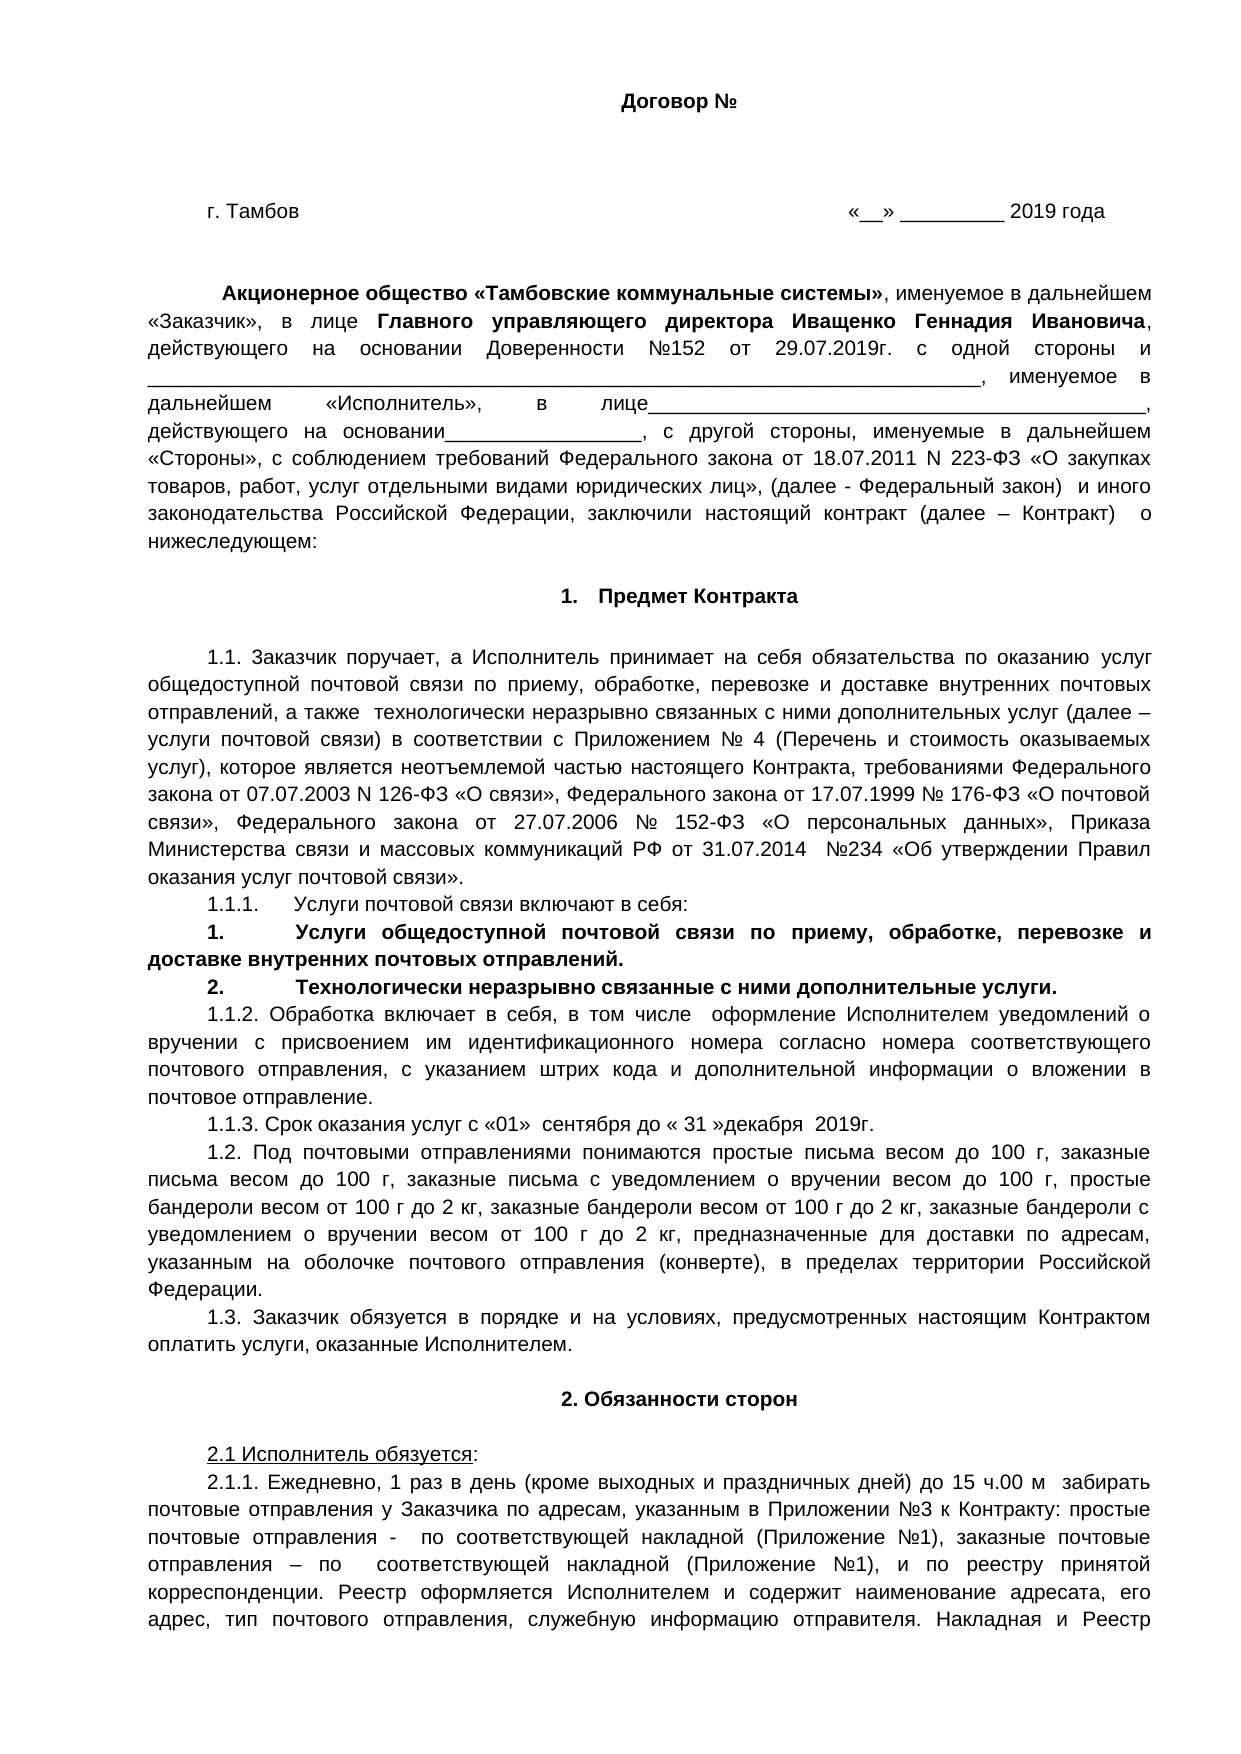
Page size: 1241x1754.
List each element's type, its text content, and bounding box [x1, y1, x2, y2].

text 1.2. Под почтовыми отправлениями понимаются простые письма весом до 100 г, заказные письма весом до 100 г, заказные письма с уведомлением о вручении весом до 100 г, простые бандероли весом от 100 г до 2 кг, заказные бандероли весом от 100 г до 2 кг, заказные бандероли с уведомлением о вручении весом от 100 г до 2 кг, предназначенные для доставки по адресам, указанным на оболочке почтового отправления (конверте), в пределах территории Российской Федерации. [148, 1140, 1152, 1301]
list Технологически неразрывно связанные с ними дополнительные услуги. [148, 975, 1152, 999]
text г. Тамбов «__» _________ 2019 года [148, 199, 1152, 223]
text 1.1.3. Срок оказания услуг с «01» сентября до « 31 »декабря 2019г. [148, 1112, 1152, 1136]
text 2. Обязанности сторон [148, 1387, 1152, 1411]
text 1.1.2. Обработка включает в себя, в том числе оформление Исполнителем уведомлений о вручении с присвоением им идентификационного номера согласно номера соответствующего почтового отправления, с указанием штрих кода и дополнительной информации о вложении в почтовое отправление. [148, 1002, 1152, 1109]
text 1.3. Заказчик обязуется в порядке и на условиях, предусмотренных настоящим Контрактом оплатить услуги, оказанные Исполнителем. [148, 1305, 1152, 1356]
text 1.1.1. Услуги почтовой связи включают в себя: [148, 892, 1152, 916]
text Акционерное общество «Тамбовские коммунальные системы», именуемое в дальнейшем «Заказчик», в лице Главного управляющего директора Иващенко Геннадия Ивановича, действующего на основании Доверенности №152 от 29.07.2019г. с одной стороны и ________________________________________________________________________, именуемое в дальнейшем «Исполнитель», в лице___________________________________________, действующего на основании_________________, с другой стороны, именуемые в дальнейшем «Стороны», с соблюдением требований Федерального закона от 18.07.2011 N 223-ФЗ «О закупках товаров, работ, услуг отдельными видами юридических лиц», (далее - Федеральный закон) и иного законодательства Российской Федерации, заключили настоящий контракт (далее – Контракт) о нижеследующем: [148, 281, 1152, 552]
text Договор № [148, 89, 1152, 113]
text 1.1. 3аказчик поручает, а Исполнитель принимает на себя обязательства по оказанию услуг общедоступной почтовой связи по приему, обработке, перевозке и доставке внутренних почтовых отправлений, а также технологически неразрывно связанных с ними дополнительных услуг (далее – услуги почтовой связи) в соответствии с Приложением № 4 (Перечень и стоимость оказываемых услуг), которое является неотъемлемой частью настоящего Контракта, требованиями Федерального закона от 07.07.2003 N 126-ФЗ «О связи», Федерального закона от 17.07.1999 № 176-ФЗ «О почтовой связи», Федерального закона от 27.07.2006 № 152-ФЗ «О персональных данных», Приказа Министерства связи и массовых коммуникаций РФ от 31.07.2014 №234 «Об утверждении Правил оказания услуг почтовой связи». [148, 645, 1152, 889]
text 2.1 Исполнитель обязуется: [148, 1442, 1152, 1466]
list Услуги общедоступной почтовой связи по приему, обработке, перевозке и доставке внутренних почтовых отправлений. [148, 920, 1152, 971]
list Предмет Контракта [207, 583, 1152, 607]
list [148, 1470, 1152, 1631]
